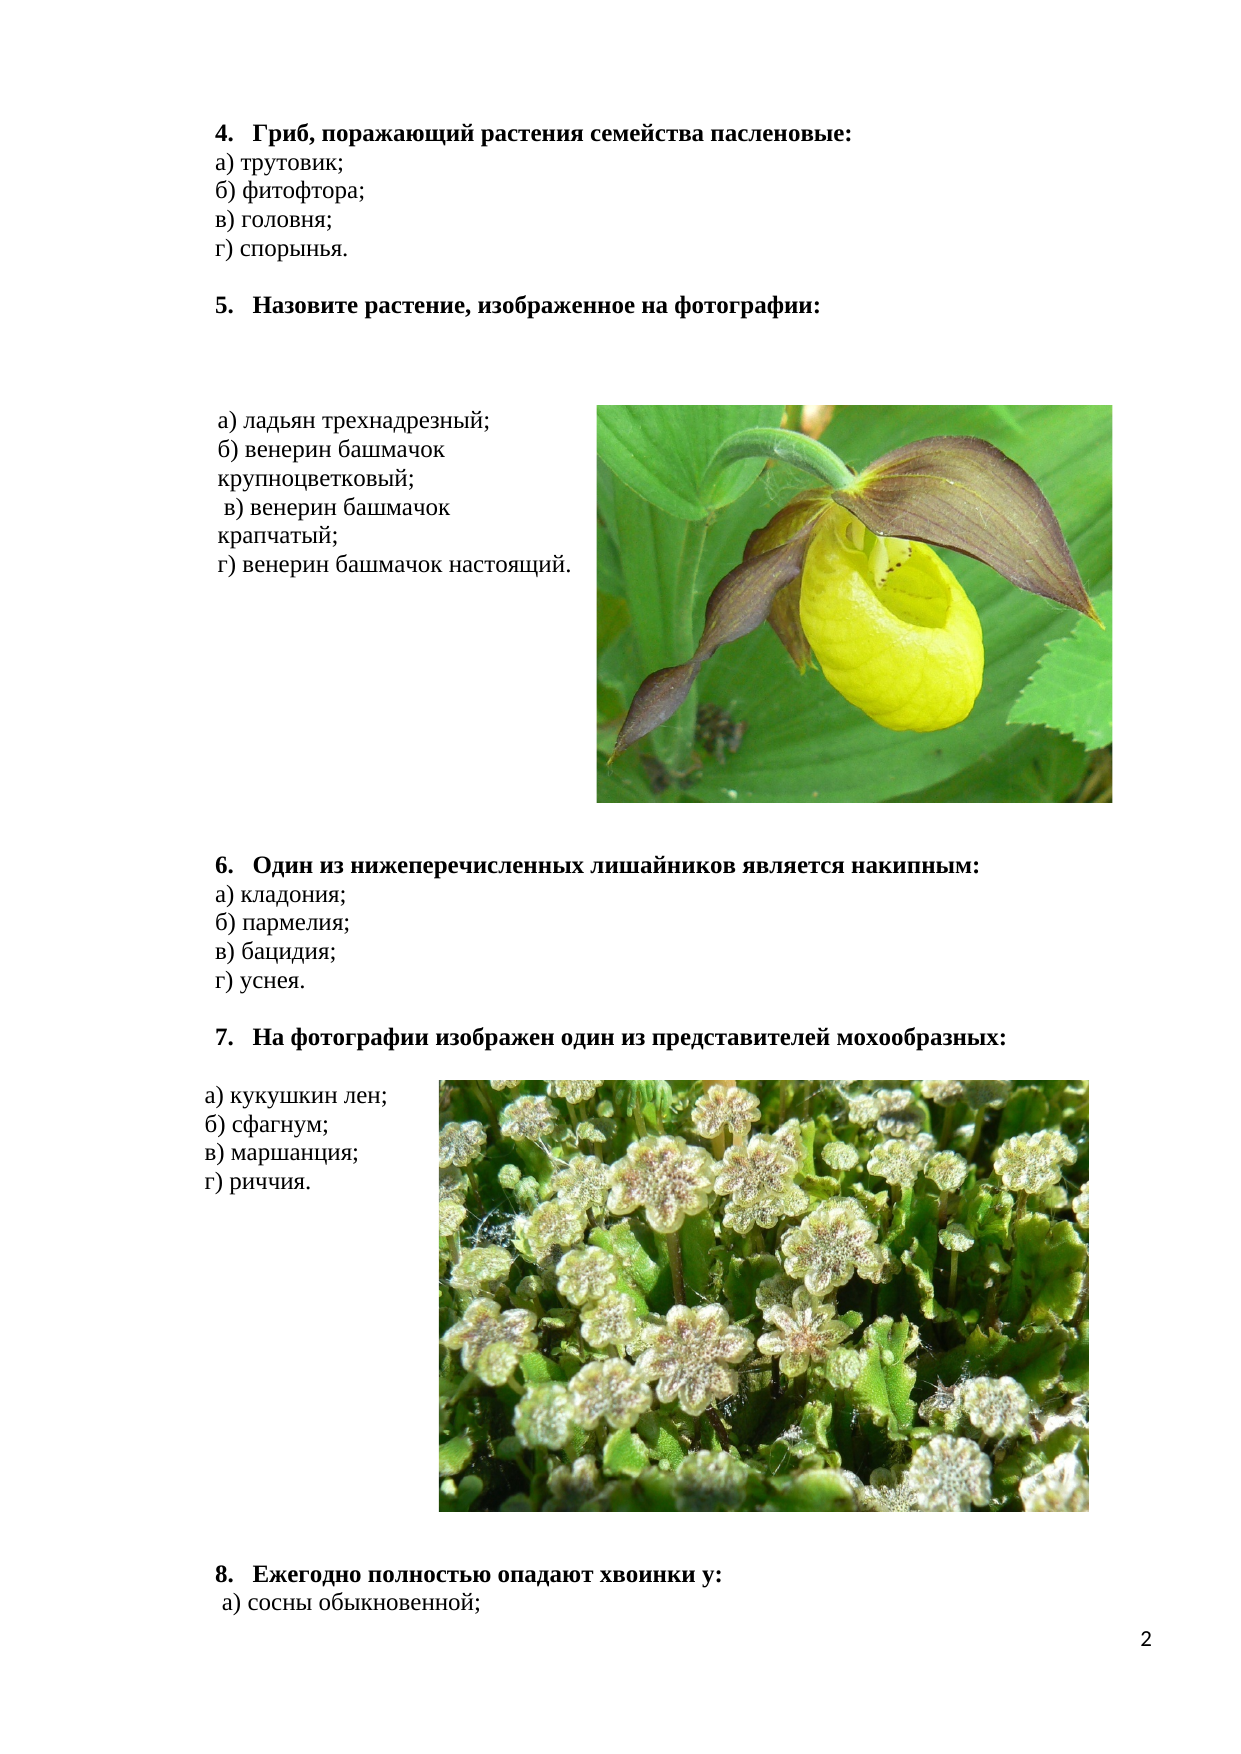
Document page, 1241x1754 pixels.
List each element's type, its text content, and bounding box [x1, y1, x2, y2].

list Один из нижеперечисленных лишайников является накипным: [215, 850, 1152, 879]
table_header [585, 406, 1127, 821]
table_header а) кукушкин лен; б) сфагнум; в) маршанция; г) риччия. [162, 1080, 428, 1530]
picture [596, 405, 1113, 803]
text а) кладония; [215, 879, 1152, 907]
text в) бацидия; [215, 936, 1152, 965]
list Ежегодно полностью опадают хвоинки у: [215, 1559, 1152, 1587]
text а) сосны обыкновенной; [222, 1587, 1152, 1616]
text г) спорынья. [215, 233, 1152, 262]
list Назовите растение, изображенное на фотографии: [215, 291, 1152, 319]
text г) уснея. [215, 965, 1152, 994]
list На фотографии изображен один из представителей мохообразных: [215, 1022, 1152, 1051]
text б) фитофтора; [215, 176, 1152, 204]
text в) головня; [215, 204, 1152, 233]
picture [438, 1080, 1089, 1512]
list Гриб, поражающий растения семейства пасленовые: [215, 118, 1152, 147]
table_header [428, 1080, 1123, 1530]
text а) трутовик; [215, 147, 1152, 176]
table_header а) ладьян трехнадрезный; б) венерин башмачок крупноцветковый; в) венерин башмачок крапчатый; г) венерин башмачок настоящий. [206, 406, 585, 821]
text б) пармелия; [215, 907, 1152, 936]
